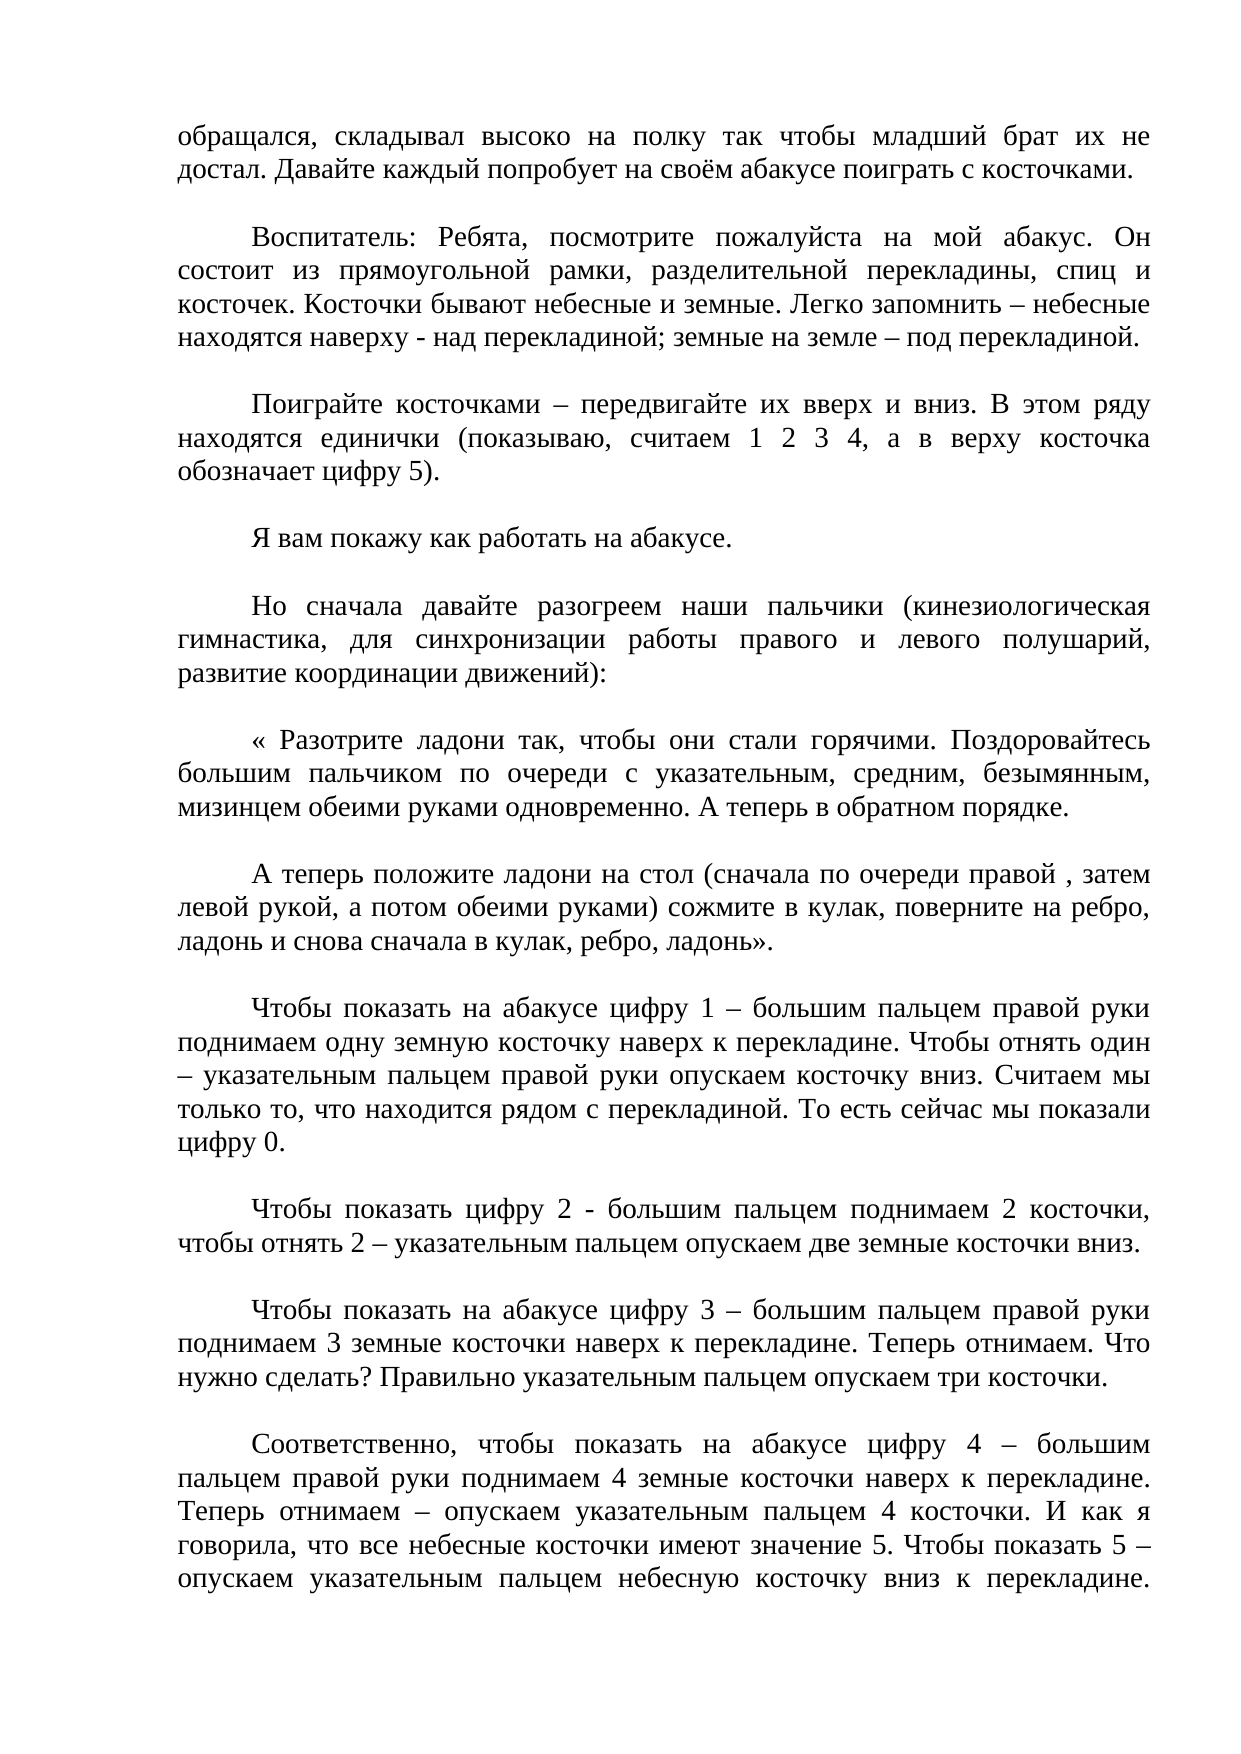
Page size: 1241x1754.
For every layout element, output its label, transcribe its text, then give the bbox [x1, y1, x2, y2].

text Но сначала давайте разогреем наши пальчики (кинезиологическая гимнастика, для синхронизации работы правого и левого полушарий, развитие координации движений): [177, 588, 1152, 688]
text Воспитатель: Ребята, посмотрите пожалуйста на мой абакус. Он состоит из прямоугольной рамки, разделительной перекладины, спиц и косточек. Косточки бывают небесные и земные. Легко запомнить – небесные находятся наверху - над перекладиной; земные на земле – под перекладиной. [177, 219, 1152, 353]
text Поиграйте косточками – передвигайте их вверх и вниз. В этом ряду находятся единички (показываю, считаем 1 2 3 4, а в верху косточка обозначает цифру 5). [177, 386, 1152, 487]
text Чтобы показать цифру 2 - большим пальцем поднимаем 2 косточки, чтобы отнять 2 – указательным пальцем опускаем две земные косточки вниз. [177, 1191, 1152, 1258]
text Чтобы показать на абакусе цифру 1 – большим пальцем правой руки поднимаем одну земную косточку наверх к перекладине. Чтобы отнять один – указательным пальцем правой руки опускаем косточку вниз. Считаем мы только то, что находится рядом с перекладиной. То есть сейчас мы показали цифру 0. [177, 990, 1152, 1158]
text Чтобы показать на абакусе цифру 3 – большим пальцем правой руки поднимаем 3 земные косточки наверх к перекладине. Теперь отнимаем. Что нужно сделать? Правильно указательным пальцем опускаем три косточки. [177, 1292, 1152, 1393]
text « Разотрите ладони так, чтобы они стали горячими. Поздоровайтесь большим пальчиком по очереди с указательным, средним, безымянным, мизинцем обеими руками одновременно. А теперь в обратном порядке. [177, 722, 1152, 822]
text А теперь положите ладони на стол (сначала по очереди правой , затем левой рукой, а потом обеими руками) сожмите в кулак, поверните на ребро, ладонь и снова сначала в кулак, ребро, ладонь». [177, 856, 1152, 957]
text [177, 1426, 1152, 1594]
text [177, 118, 1152, 185]
text Я вам покажу как работать на абакусе. [177, 521, 1152, 554]
